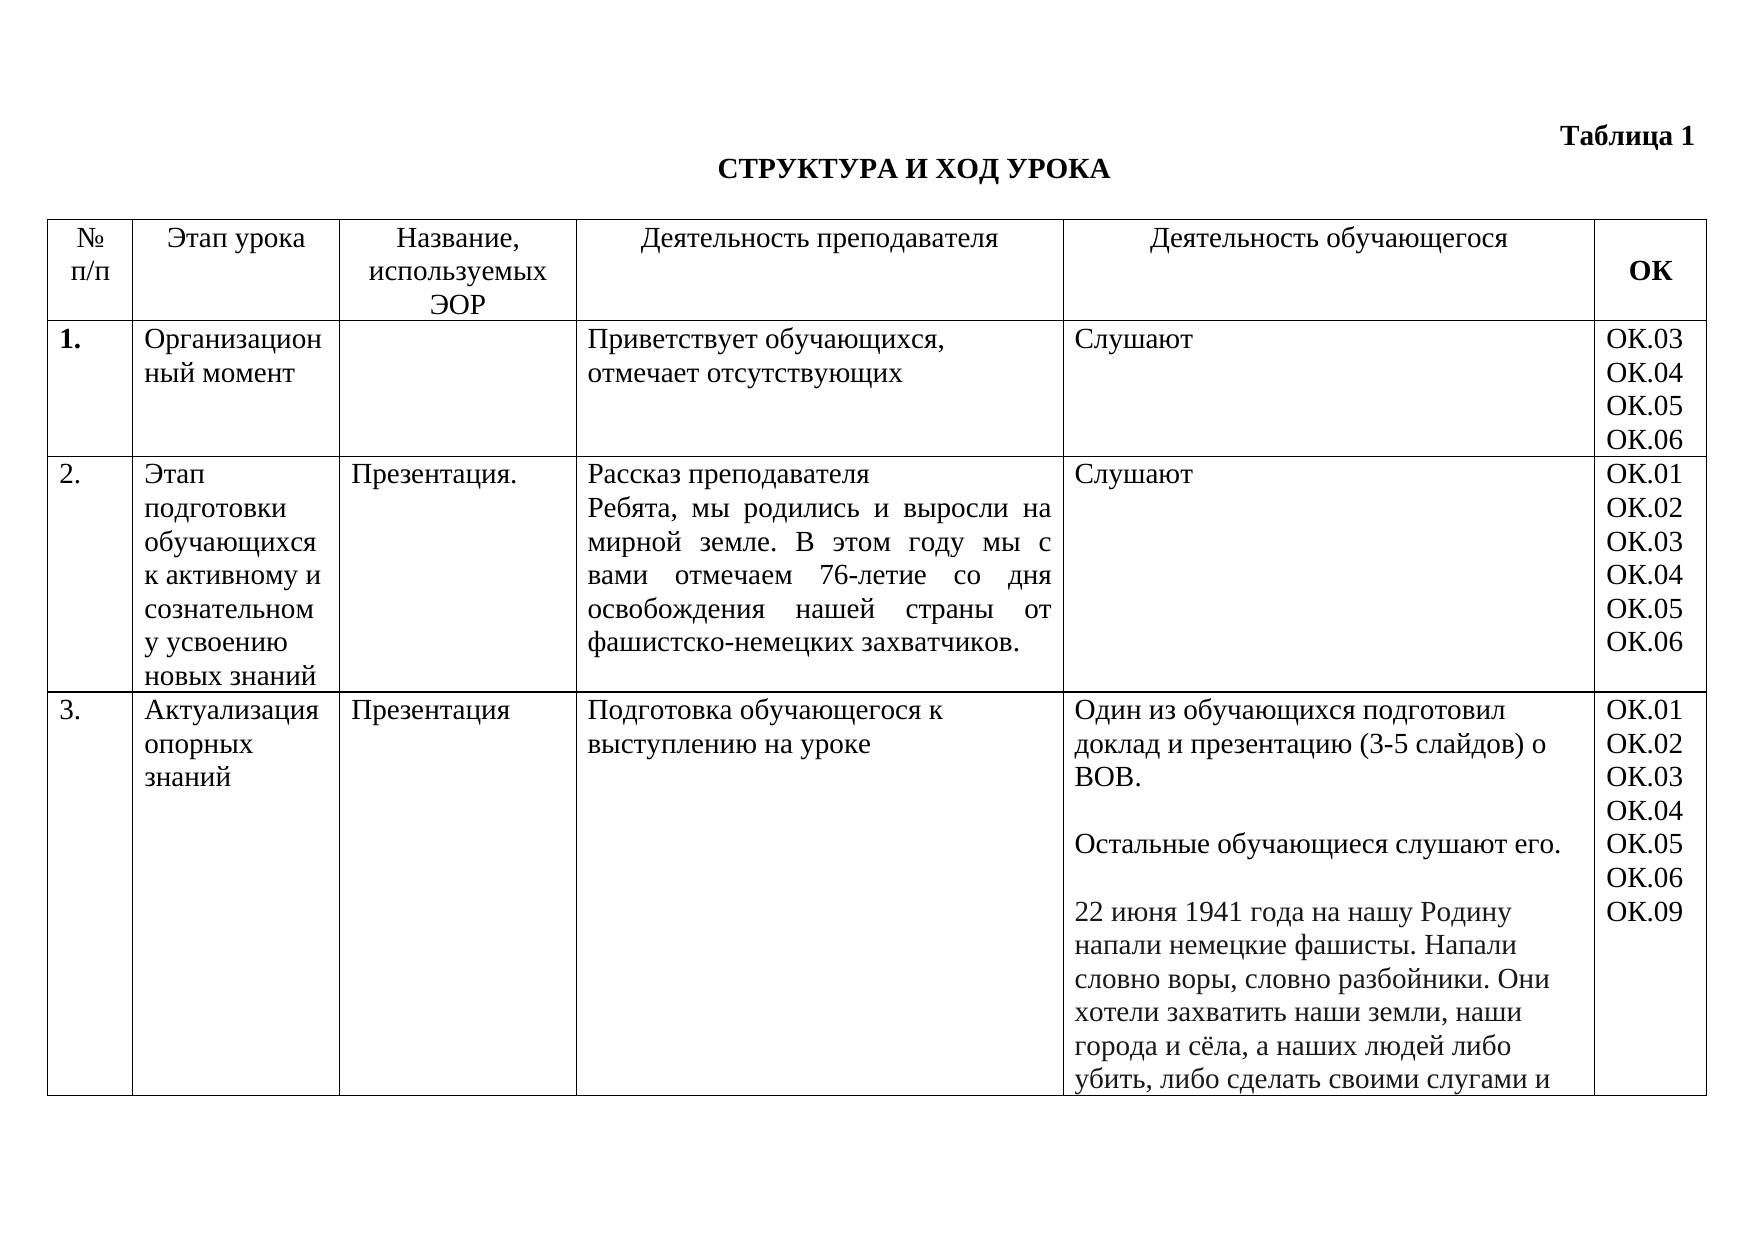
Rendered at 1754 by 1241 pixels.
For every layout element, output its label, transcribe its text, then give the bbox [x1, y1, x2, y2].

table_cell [577, 693, 1063, 1095]
table_cell Этап подготовки обучающихся к активному и сознательному усвоению новых знаний [133, 457, 339, 691]
table_cell 3. [48, 693, 132, 1095]
table_cell Презентация. [340, 457, 576, 691]
text СТРУКТУРА И ХОД УРОКА [59, 152, 1695, 185]
table_header Деятельность обучающегося [1064, 220, 1594, 320]
table_header № п/п [48, 220, 132, 320]
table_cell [1064, 693, 1594, 1095]
table_header Название, используемых ЭОР [340, 220, 576, 320]
table_cell ОК.01 ОК.02 ОК.03 ОК.04 ОК.05 ОК.06 [1595, 457, 1706, 691]
table_header ОК [1595, 220, 1706, 320]
table_cell Слушают [1064, 321, 1594, 456]
table_header Этап урока [133, 220, 339, 320]
table_cell Рассказ преподавателя Ребята, мы родились и выросли на мирной земле. В этом году мы с вами отмечаем 76-летие со дня освобождения нашей страны от фашистско-немецких захватчиков. [577, 457, 1063, 691]
text Таблица 1 [59, 118, 1695, 152]
table_cell Организационный момент [133, 321, 339, 456]
table_cell ОК.03 ОК.04 ОК.05 ОК.06 [1595, 321, 1706, 456]
table_cell 1. [48, 321, 132, 456]
table_cell Приветствует обучающихся, отмечает отсутствующих [577, 321, 1063, 456]
table_cell [340, 321, 576, 456]
table_cell 2. [48, 457, 132, 691]
table_cell Презентация [340, 693, 576, 1095]
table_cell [1595, 693, 1706, 1095]
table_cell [133, 693, 339, 1095]
table_header Деятельность преподавателя [577, 220, 1063, 320]
table_cell Слушают [1064, 457, 1594, 691]
